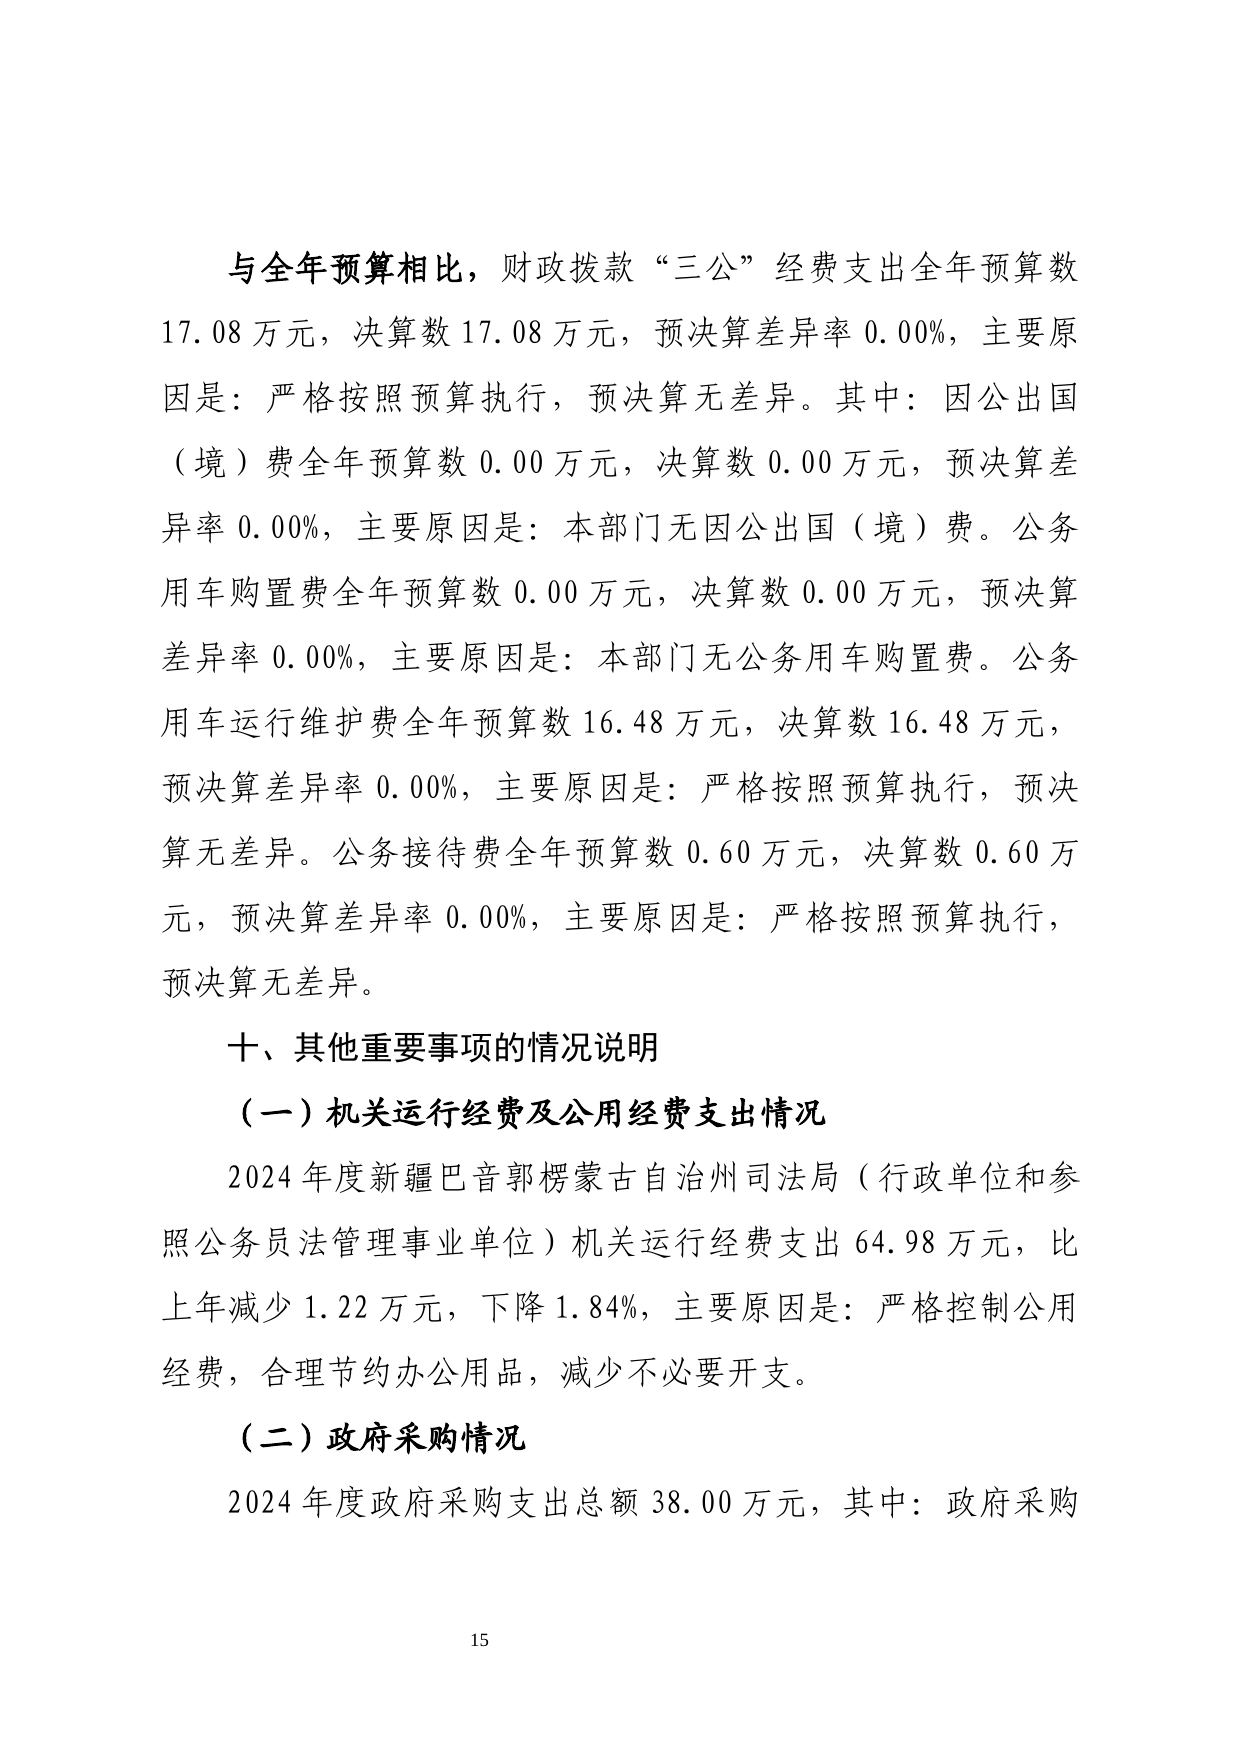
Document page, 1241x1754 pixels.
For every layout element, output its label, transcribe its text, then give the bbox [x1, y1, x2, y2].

text 2024年度新疆巴音郭楞蒙古自治州司法局（行政单位和参照公务员法管理事业单位）机关运行经费支出64.98万元，比上年减少1.22万元，下降1.84%，主要原因是：严格控制公用经费，合理节约办公用品，减少不必要开支。 [159, 1143, 1081, 1403]
text （二）政府采购情况 [159, 1403, 1081, 1468]
text 与全年预算相比，财政拨款“三公”经费支出全年预算数17.08万元，决算数17.08万元，预决算差异率0.00%，主要原因是：严格按照预算执行，预决算无差异。其中：因公出国（境）费全年预算数0.00万元，决算数0.00万元，预决算差异率0.00%，主要原因是：本部门无因公出国（境）费。公务用车购置费全年预算数0.00万元，决算数0.00万元，预决算差异率0.00%，主要原因是：本部门无公务用车购置费。公务用车运行维护费全年预算数16.48万元，决算数16.48万元，预决算差异率0.00%，主要原因是：严格按照预算执行，预决算无差异。公务接待费全年预算数0.60万元，决算数0.60万元，预决算差异率0.00%，主要原因是：严格按照预算执行，预决算无差异。 [159, 233, 1081, 1013]
text 十、其他重要事项的情况说明 [159, 1013, 1081, 1078]
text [159, 1468, 1081, 1533]
text （一）机关运行经费及公用经费支出情况 [159, 1078, 1081, 1143]
